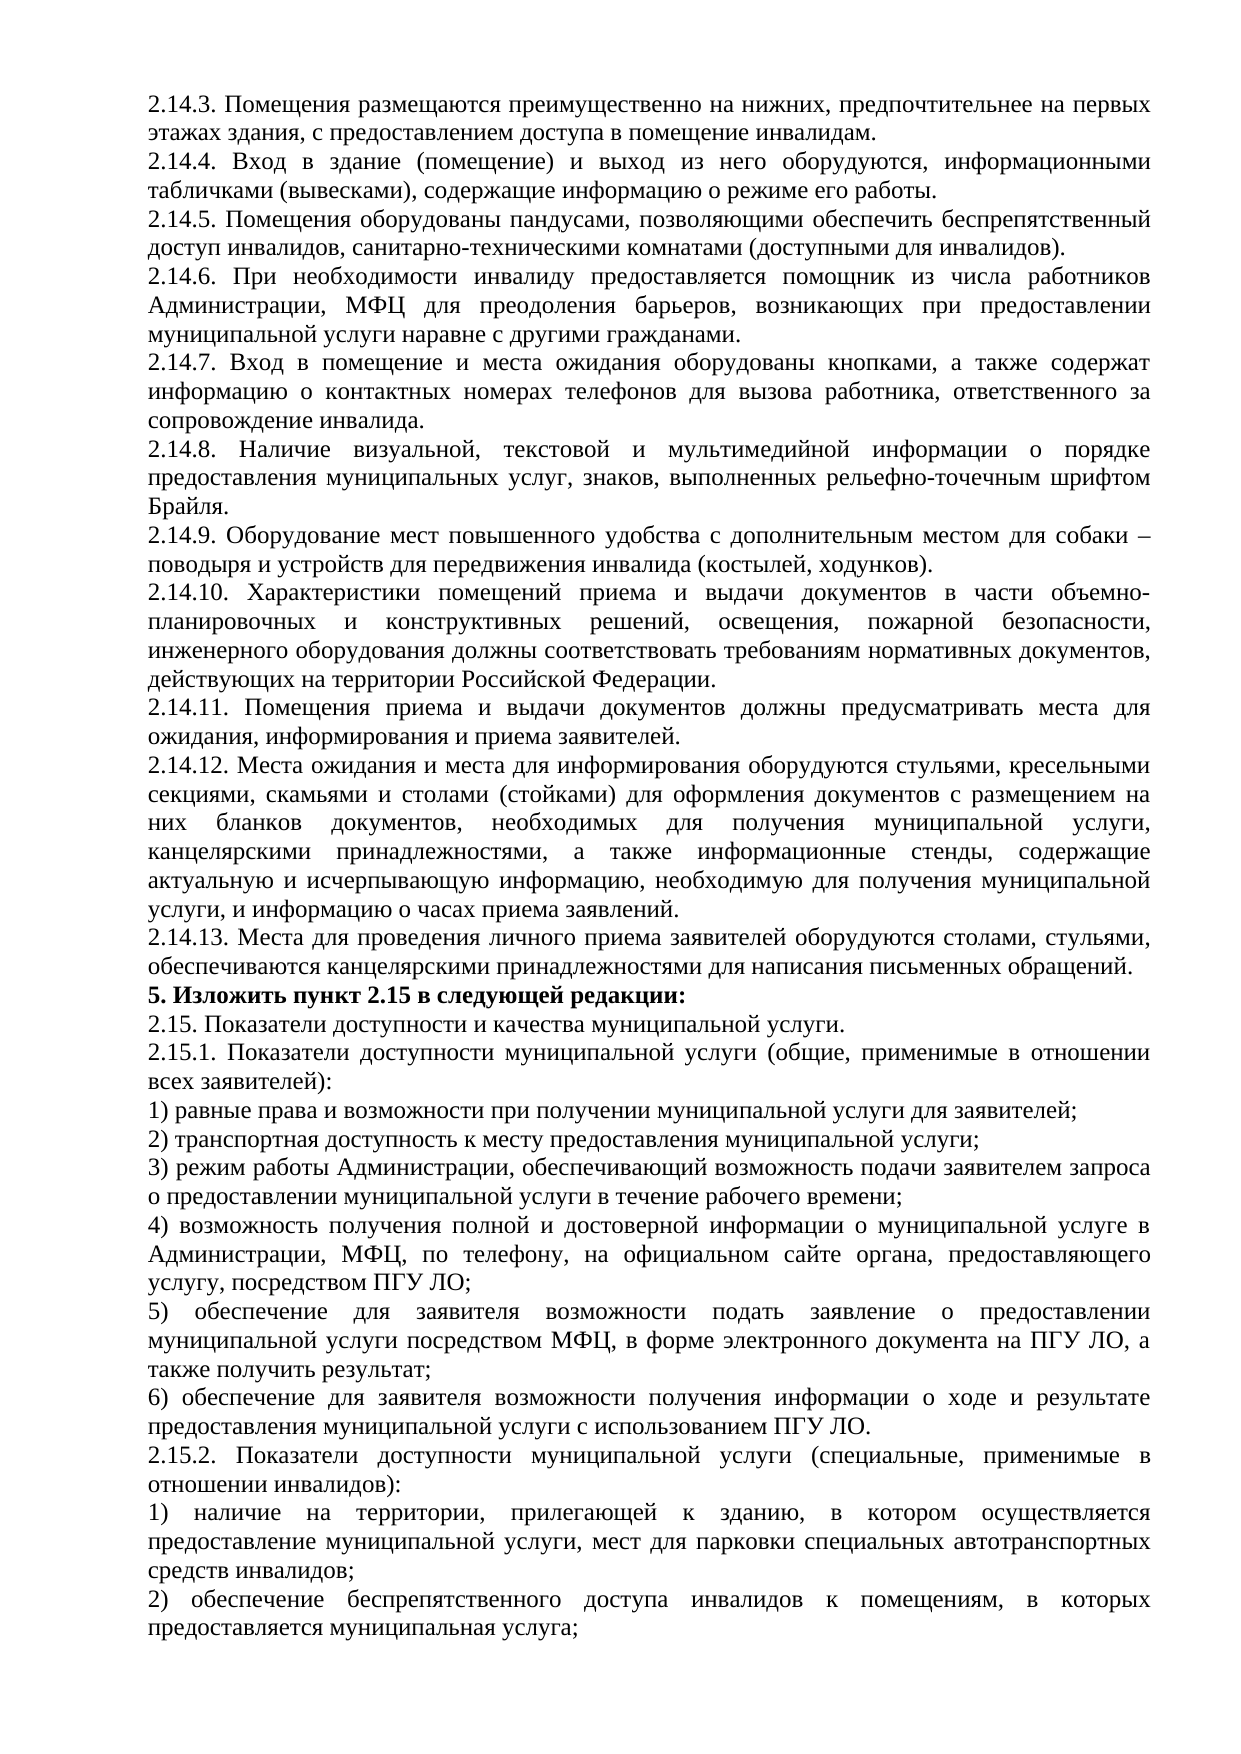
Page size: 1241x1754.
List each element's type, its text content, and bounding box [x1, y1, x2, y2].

text 6) обеспечение для заявителя возможности получения информации о ходе и результате предоставления муниципальной услуги с использованием ПГУ ЛО. [148, 1382, 1152, 1440]
text 2.15. Показатели доступности и качества муниципальной услуги. [148, 1009, 1152, 1037]
text 2.15.1. Показатели доступности муниципальной услуги (общие, применимые в отношении всех заявителей): [148, 1037, 1152, 1095]
text 2.14.13. Места для проведения личного приема заявителей оборудуются столами, стульями, обеспечиваются канцелярскими принадлежностями для написания письменных обращений. [148, 922, 1152, 980]
text 5) обеспечение для заявителя возможности подать заявление о предоставлении муниципальной услуги посредством МФЦ, в форме электронного документа на ПГУ ЛО, а также получить результат; [148, 1296, 1152, 1382]
text 2.14.3. Помещения размещаются преимущественно на нижних, предпочтительнее на первых этажах здания, с предоставлением доступа в помещение инвалидам. [148, 89, 1152, 146]
text 2.14.10. Характеристики помещений приема и выдачи документов в части объемно-планировочных и конструктивных решений, освещения, пожарной безопасности, инженерного оборудования должны соответствовать требованиям нормативных документов, действующих на территории Российской Федерации. [148, 577, 1152, 692]
text 2.14.12. Места ожидания и места для информирования оборудуются стульями, кресельными секциями, скамьями и столами (стойками) для оформления документов с размещением на них бланков документов, необходимых для получения муниципальной услуги, канцелярскими принадлежностями, а также информационные стенды, содержащие актуальную и исчерпывающую информацию, необходимую для получения муниципальной услуги, и информацию о часах приема заявлений. [148, 750, 1152, 922]
text 2) обеспечение беспрепятственного доступа инвалидов к помещениям, в которых предоставляется муниципальная услуга; [148, 1584, 1152, 1641]
text 2.14.5. Помещения оборудованы пандусами, позволяющими обеспечить беспрепятственный доступ инвалидов, санитарно-техническими комнатами (доступными для инвалидов). [148, 204, 1152, 261]
text 2.14.7. Вход в помещение и места ожидания оборудованы кнопками, а также содержат информацию о контактных номерах телефонов для вызова работника, ответственного за сопровождение инвалида. [148, 347, 1152, 434]
text 2) транспортная доступность к месту предоставления муниципальной услуги; [148, 1124, 1152, 1152]
text 4) возможность получения полной и достоверной информации о муниципальной услуге в Администрации, МФЦ, по телефону, на официальном сайте органа, предоставляющего услугу, посредством ПГУ ЛО; [148, 1210, 1152, 1296]
text 2.14.4. Вход в здание (помещение) и выход из него оборудуются, информационными табличками (вывесками), содержащие информацию о режиме его работы. [148, 146, 1152, 204]
text 5. Изложить пункт 2.15 в следующей редакции: [148, 980, 1152, 1009]
text 1) наличие на территории, прилегающей к зданию, в котором осуществляется предоставление муниципальной услуги, мест для парковки специальных автотранспортных средств инвалидов; [148, 1497, 1152, 1584]
text 1) равные права и возможности при получении муниципальной услуги для заявителей; [148, 1095, 1152, 1124]
text 2.14.9. Оборудование мест повышенного удобства с дополнительным местом для собаки – поводыря и устройств для передвижения инвалида (костылей, ходунков). [148, 520, 1152, 577]
text 2.14.6. При необходимости инвалиду предоставляется помощник из числа работников Администрации, МФЦ для преодоления барьеров, возникающих при предоставлении муниципальной услуги наравне с другими гражданами. [148, 261, 1152, 347]
text 2.15.2. Показатели доступности муниципальной услуги (специальные, применимые в отношении инвалидов): [148, 1440, 1152, 1497]
text 2.14.8. Наличие визуальной, текстовой и мультимедийной информации о порядке предоставления муниципальных услуг, знаков, выполненных рельефно-точечным шрифтом Брайля. [148, 434, 1152, 520]
text 3) режим работы Администрации, обеспечивающий возможность подачи заявителем запроса о предоставлении муниципальной услуги в течение рабочего времени; [148, 1152, 1152, 1210]
text 2.14.11. Помещения приема и выдачи документов должны предусматривать места для ожидания, информирования и приема заявителей. [148, 692, 1152, 750]
